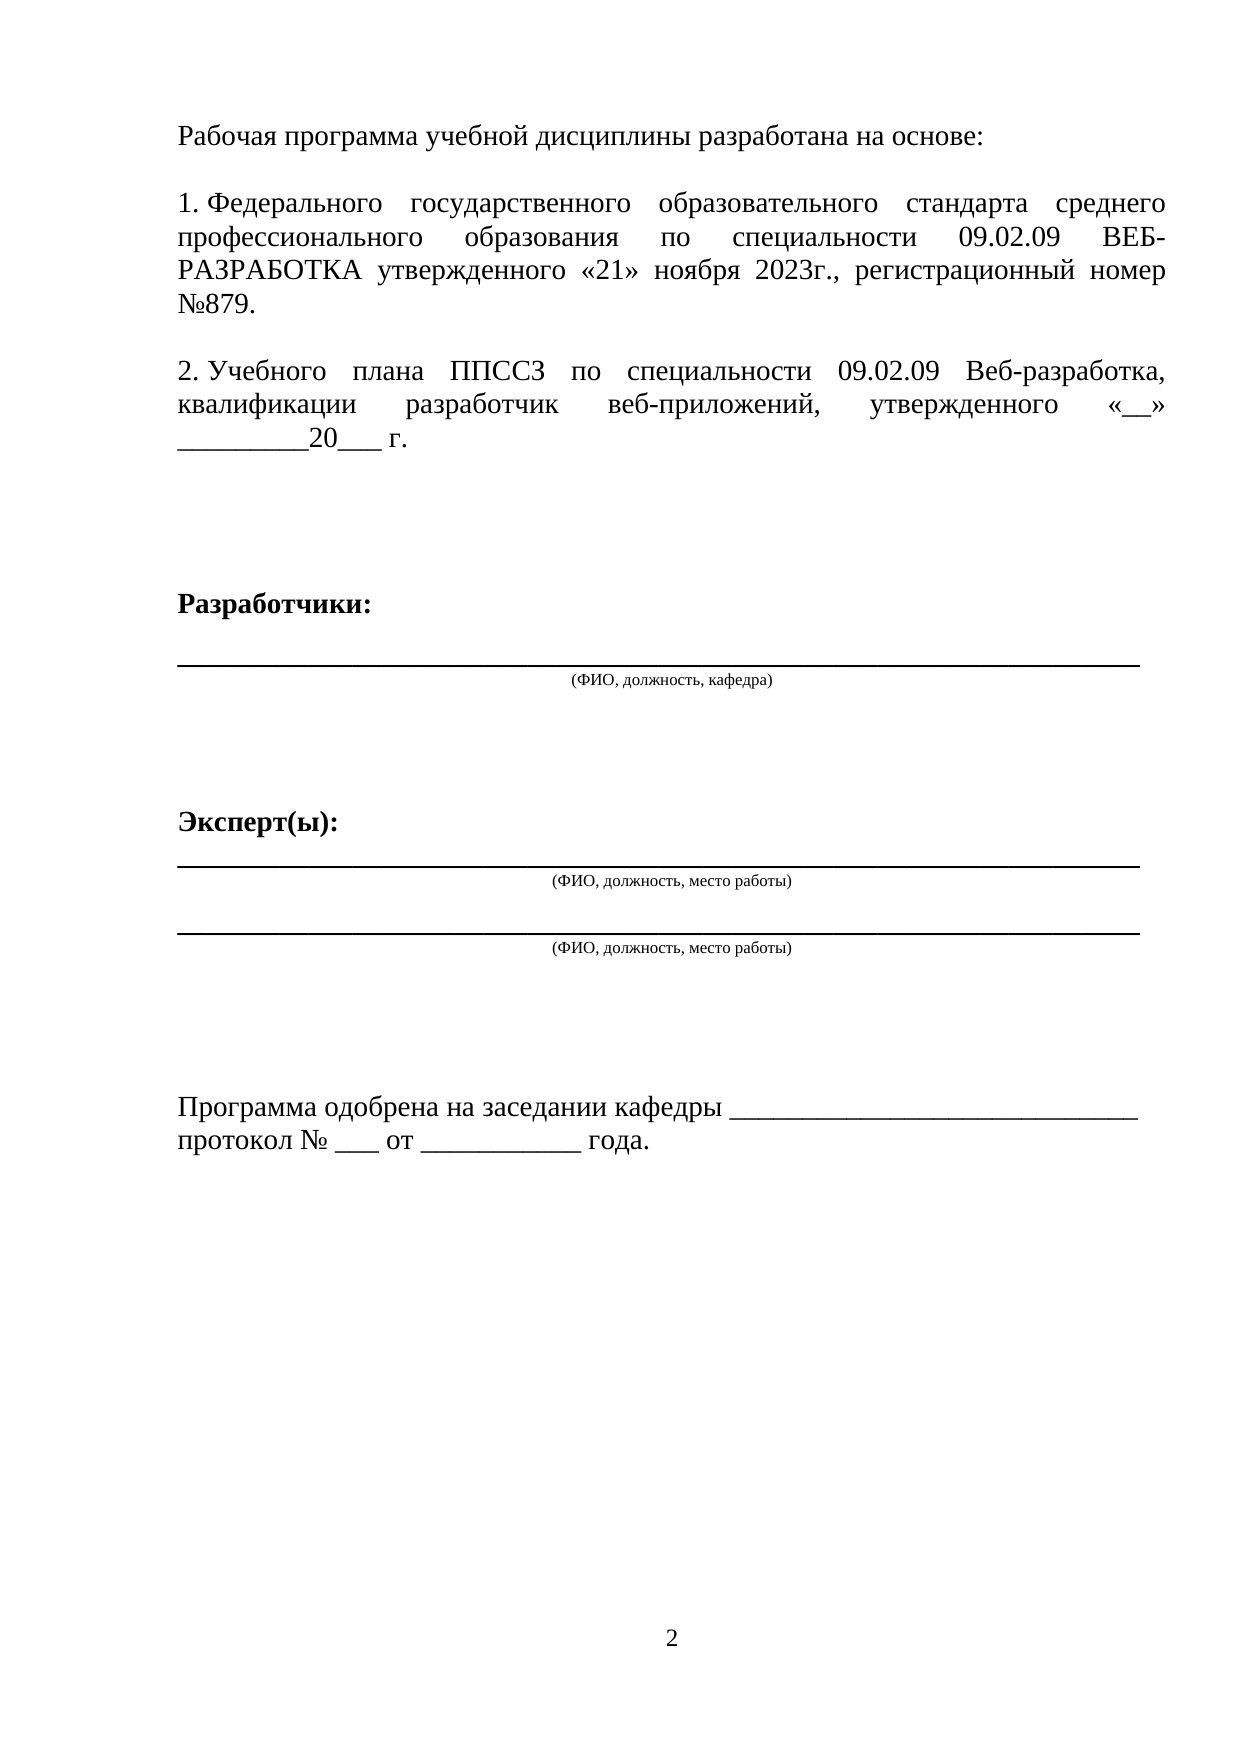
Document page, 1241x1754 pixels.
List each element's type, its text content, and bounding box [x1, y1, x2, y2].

list Федерального государственного образовательного стандарта среднего профессионального образования по специальности 09.02.09 ВЕБ-РАЗРАБОТКА утвержденного «21» ноября 2023г., регистрационный номер №879. [177, 185, 1167, 319]
text __________________________________________________________________ [177, 837, 1167, 871]
text (ФИО, должность, место работы) [177, 871, 1167, 904]
text (ФИО, должность, место работы) [177, 938, 1167, 971]
text __________________________________________________________________ [177, 636, 1167, 669]
list Учебного плана ППССЗ по специальности 09.02.09 Веб-разработка, квалификации разработчик веб-приложений, утвержденного «__» _________20___ г. [177, 353, 1167, 453]
text Эксперт(ы): [177, 804, 1167, 837]
text __________________________________________________________________ [177, 904, 1167, 938]
text протокол № ___ от ___________ года. [177, 1122, 1167, 1156]
text Программа одобрена на заседании кафедры ____________________________ [177, 1089, 1167, 1122]
text Разработчики: [177, 586, 1167, 619]
text Рабочая программа учебной дисциплины разработана на основе: [177, 118, 1167, 152]
text (ФИО, должность, кафедра) [177, 669, 1167, 703]
